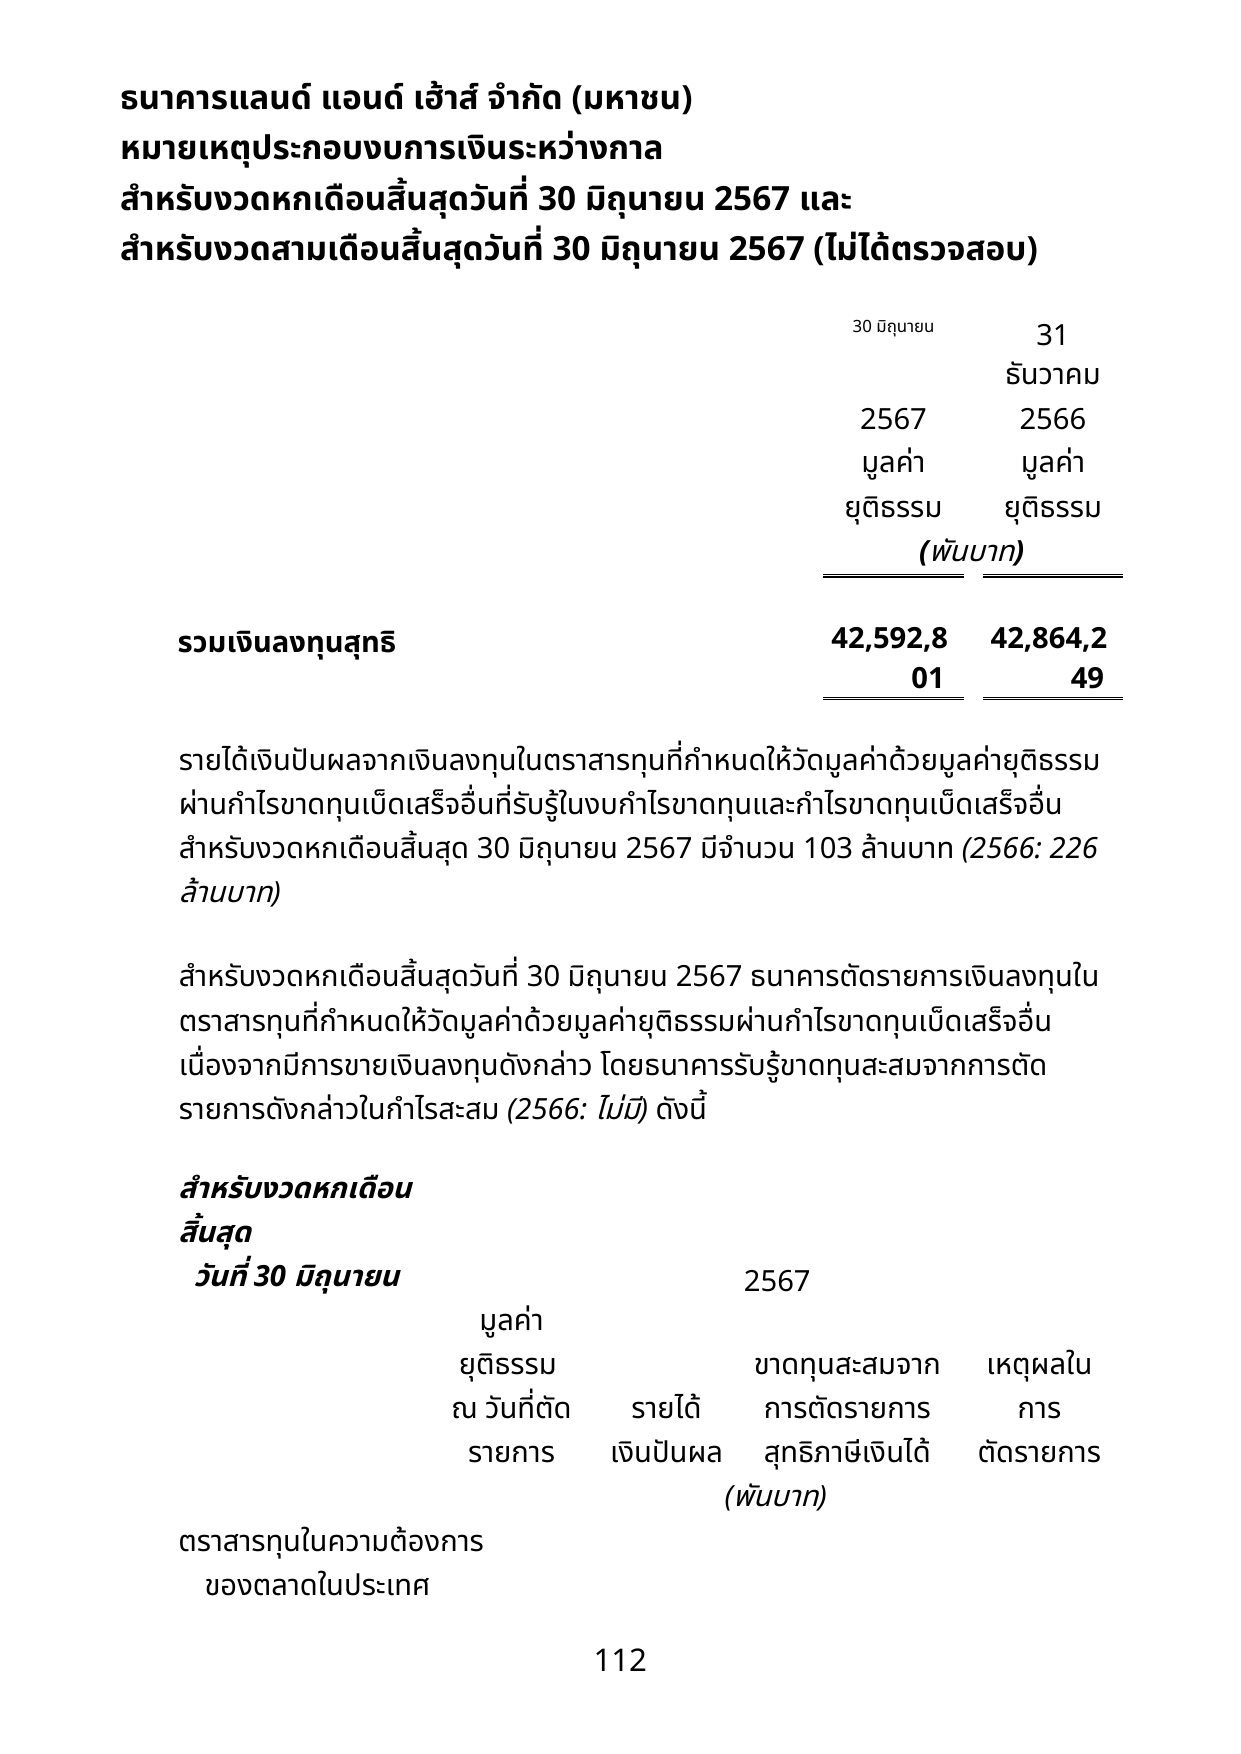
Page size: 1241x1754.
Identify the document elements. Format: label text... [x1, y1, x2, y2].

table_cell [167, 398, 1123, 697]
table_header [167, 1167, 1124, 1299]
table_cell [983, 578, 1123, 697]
text รายได้เงินปันผลจากเงินลงทุนในตราสารทุนที่กำหนดให้วัดมูลค่าด้วยมูลค่ายุติธรรมผ่านกำไรขาดทุนเบ็ดเสร็จอื่นที่รับรู้ในงบกำไรขาดทุนและกำไรขาดทุนเบ็ดเสร็จอื่นสำหรับงวดหกเดือนสิ้นสุด 30 มิถุนายน 2567 มีจำนวน 103 ล้านบาท (2566: 226 ล้านบาท) [178, 739, 1120, 916]
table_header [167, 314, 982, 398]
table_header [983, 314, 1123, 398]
text สำหรับงวดหกเดือนสิ้นสุดวันที่ 30 มิถุนายน 2567 ธนาคารตัดรายการเงินลงทุนในตราสารทุนที่กำหนดให้วัดมูลค่าด้วยมูลค่ายุติธรรมผ่านกำไรขาดทุนเบ็ดเสร็จอื่น เนื่องจากมีการขายเงินลงทุนดังกล่าว โดยธนาคารรับรู้ขาดทุนสะสมจากการตัดรายการดังกล่าวในกำไรสะสม (2566: ไม่มี) ดังนี้ [178, 956, 1120, 1132]
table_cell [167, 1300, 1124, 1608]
